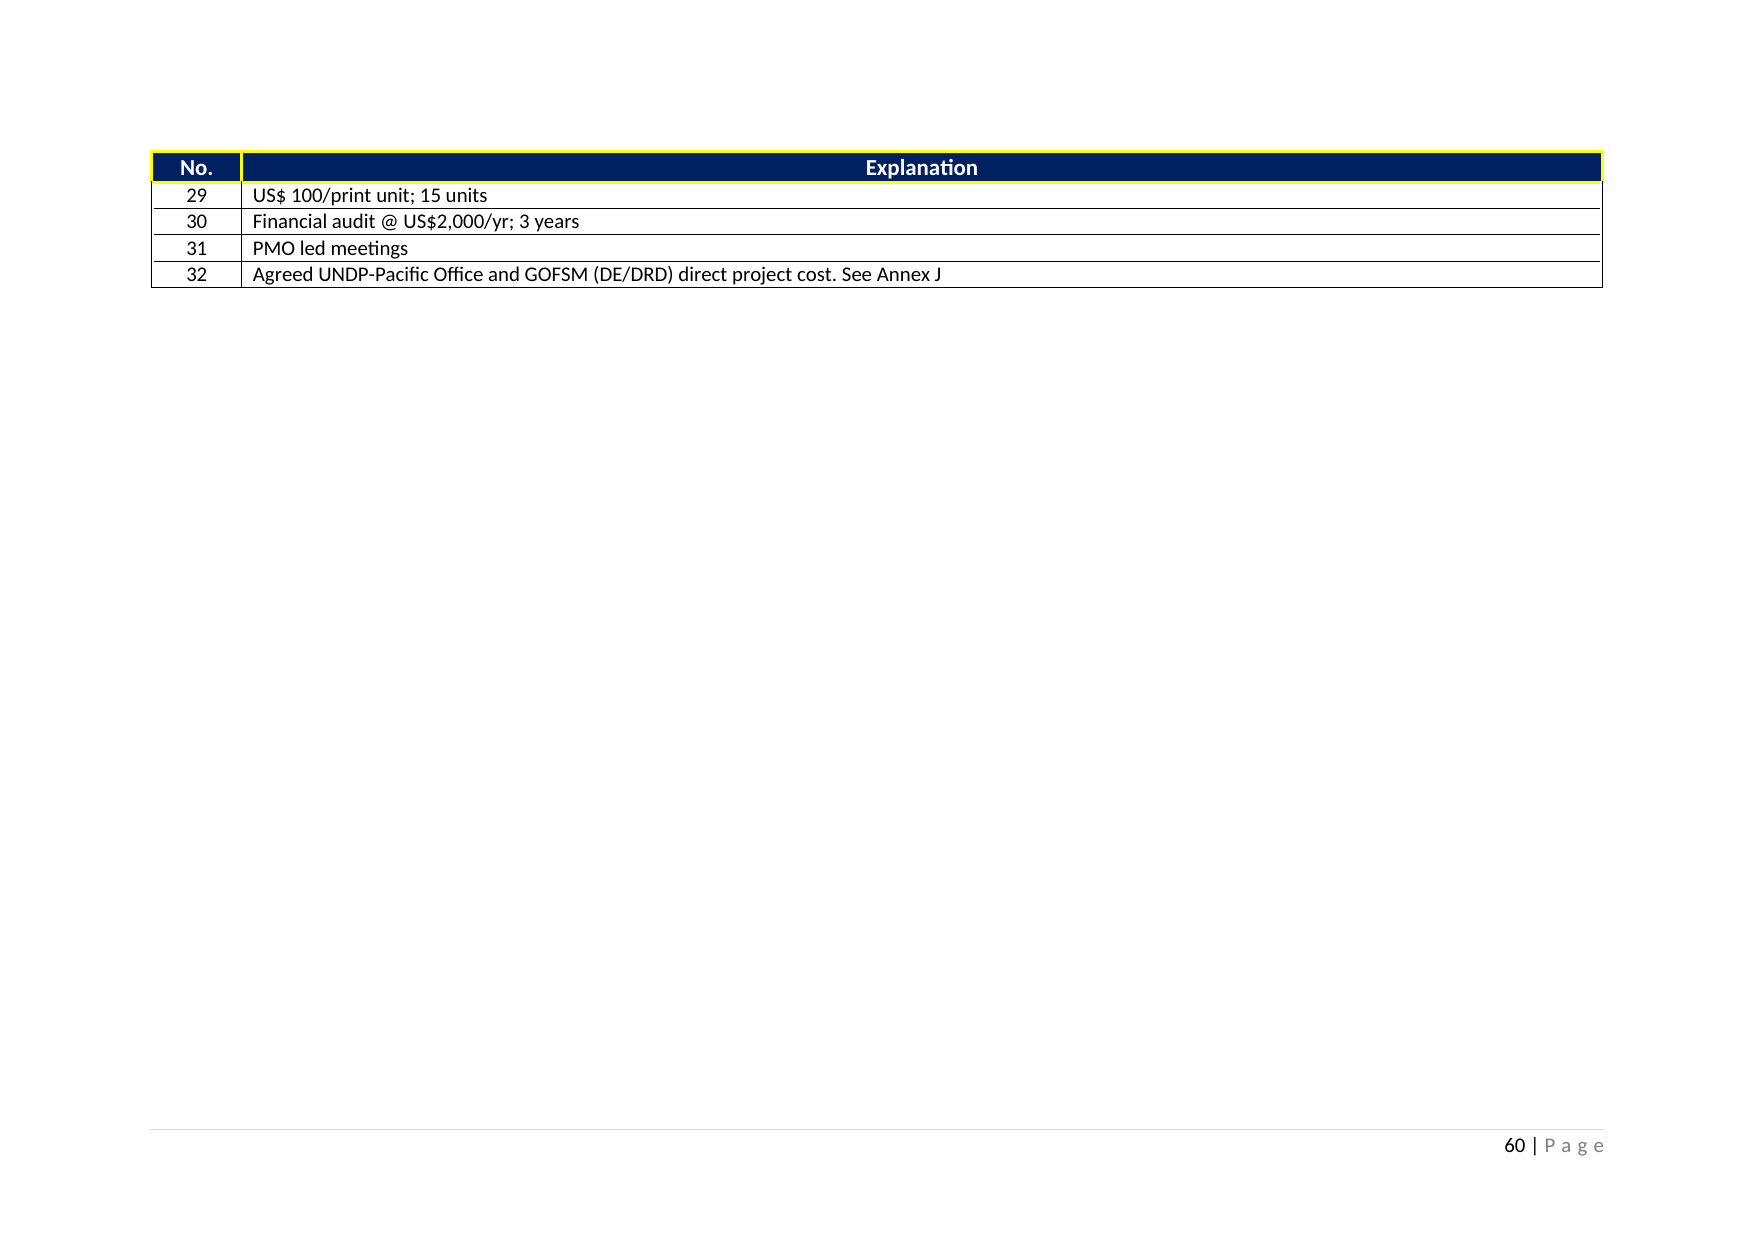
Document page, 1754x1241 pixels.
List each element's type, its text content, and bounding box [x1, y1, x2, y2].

table_cell 32 [152, 261, 241, 287]
table_cell 30 [152, 208, 241, 234]
table_cell Agreed UNDP-Pacific Office and GOFSM (DE/DRD) direct project cost. See Annex J [242, 261, 1602, 287]
table_cell 29 [152, 181, 241, 208]
table_cell Financial audit @ US$2,000/yr; 3 years [242, 208, 1602, 234]
table_header Explanation [243, 153, 1601, 181]
table_cell 31 [152, 234, 241, 261]
table_cell PMO led meetings [242, 234, 1602, 261]
table_header No. [153, 153, 240, 181]
table_cell US$ 100/print unit; 15 units [242, 181, 1602, 208]
